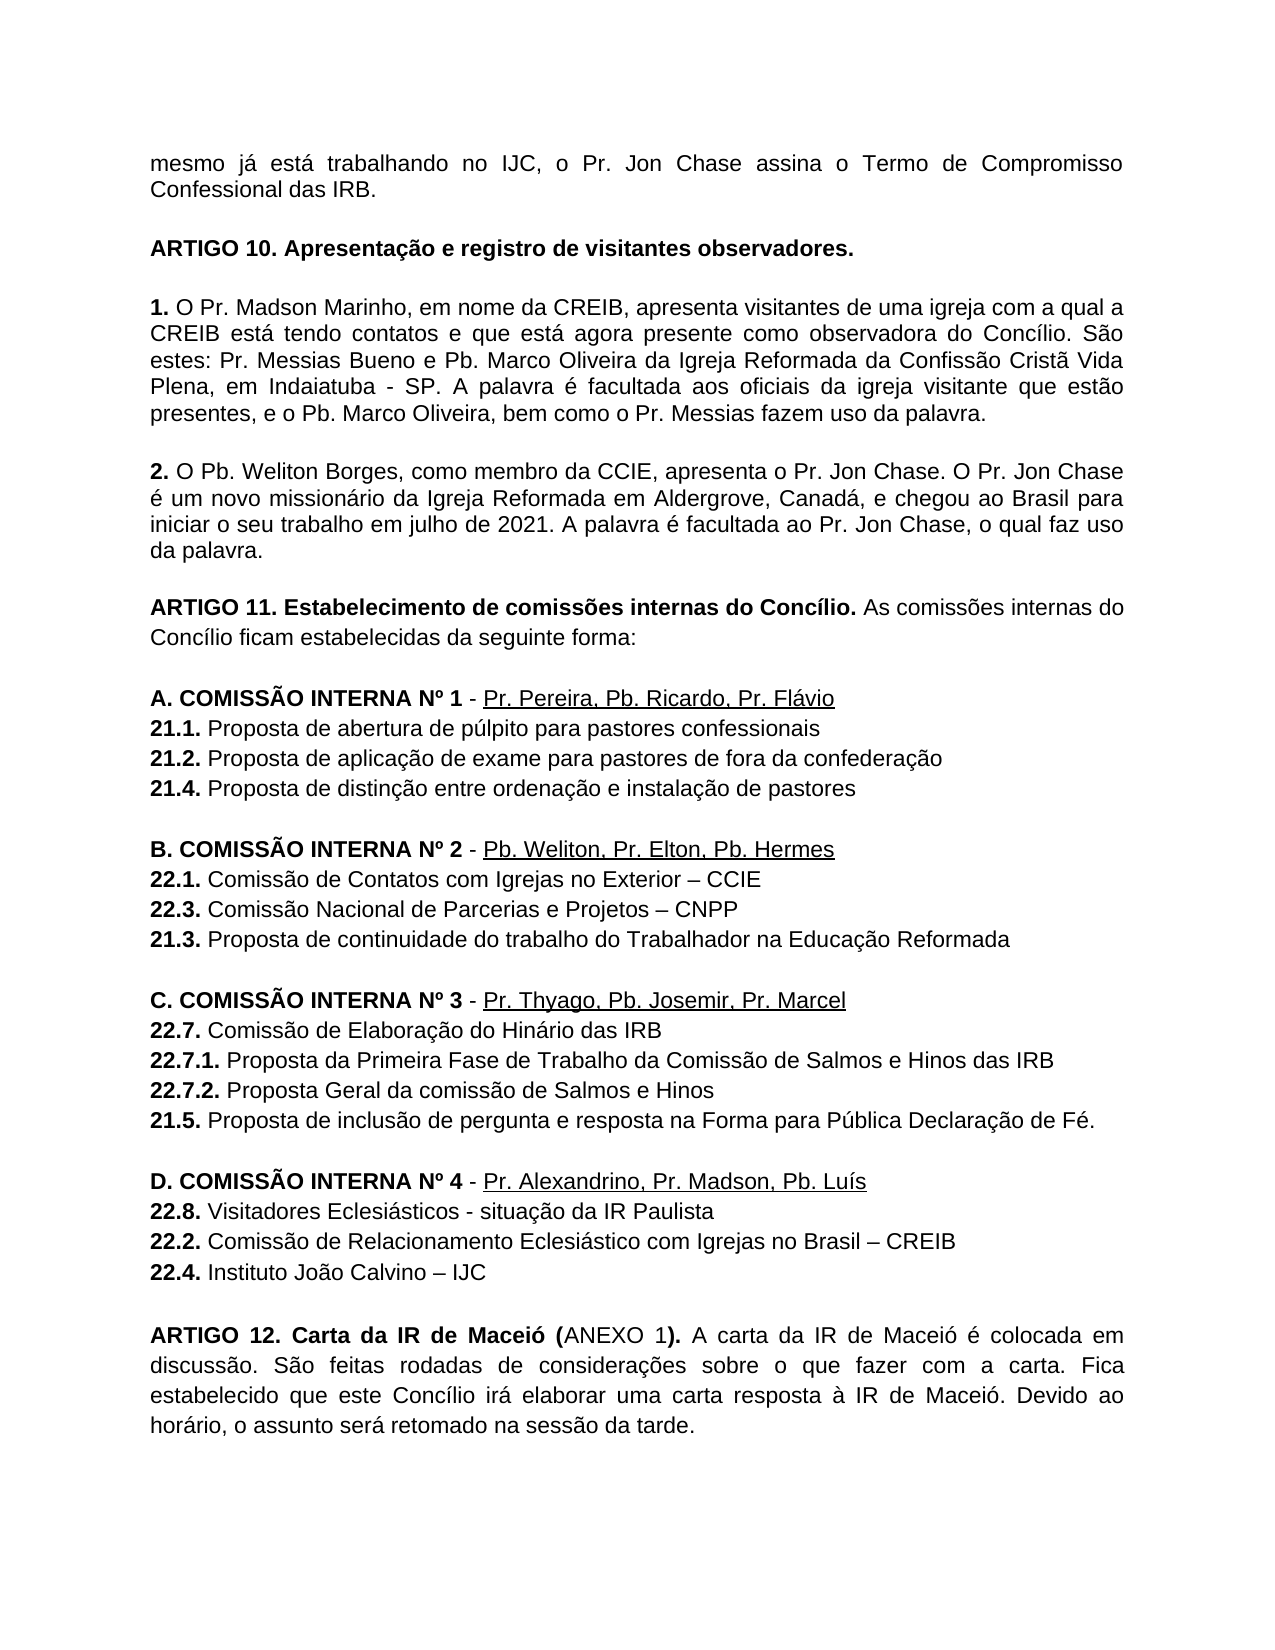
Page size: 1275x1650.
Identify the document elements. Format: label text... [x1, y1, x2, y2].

text ARTIGO 12. Carta da IR de Maceió (ANEXO 1). A carta da IR de Maceió é colocada em discussão. São feitas rodadas de considerações sobre o que fazer com a carta. Fica estabelecido que este Concílio irá elaborar uma carta resposta à IR de Maceió. Devido ao horário, o assunto será retomado na sessão da tarde. [150, 1322, 1125, 1439]
text 21.3. Proposta de continuidade do trabalho do Trabalhador na Educação Reformada [150, 926, 1125, 953]
text C. COMISSÃO INTERNA Nº 3 - Pr. Thyago, Pb. Josemir, Pr. Marcel [150, 987, 1125, 1013]
text 21.5. Proposta de inclusão de pergunta e resposta na Forma para Pública Declaração de Fé. [150, 1107, 1125, 1134]
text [150, 150, 1124, 203]
text 1. O Pr. Madson Marinho, em nome da CREIB, apresenta visitantes de uma igreja com a qual a CREIB está tendo contatos e que está agora presente como observadora do Concílio. São estes: Pr. Messias Bueno e Pb. Marco Oliveira da Igreja Reformada da Confissão Cristã Vida Plena, em Indaiatuba - SP. A palavra é facultada aos oficiais da igreja visitante que estão presentes, e o Pb. Marco Oliveira, bem como o Pr. Messias fazem uso da palavra. [150, 294, 1124, 426]
text 22.7.1. Proposta da Primeira Fase de Trabalho da Comissão de Salmos e Hinos das IRB [150, 1047, 1125, 1073]
text ARTIGO 10. Apresentação e registro de visitantes observadores. [150, 235, 1124, 262]
text 22.3. Comissão Nacional de Parcerias e Projetos – CNPP [150, 896, 1125, 922]
text A. COMISSÃO INTERNA Nº 1 - Pr. Pereira, Pb. Ricardo, Pr. Flávio [150, 684, 1125, 711]
text 22.7. Comissão de Elaboração do Hinário das IRB [150, 1017, 1125, 1043]
text 22.2. Comissão de Relacionamento Eclesiástico com Igrejas no Brasil – CREIB [150, 1228, 1125, 1255]
text B. COMISSÃO INTERNA Nº 2 - Pb. Weliton, Pr. Elton, Pb. Hermes [150, 836, 1125, 862]
text D. COMISSÃO INTERNA Nº 4 - Pr. Alexandrino, Pr. Madson, Pb. Luís [150, 1168, 1125, 1194]
text ARTIGO 11. Estabelecimento de comissões internas do Concílio. As comissões internas do Concílio ficam estabelecidas da seguinte forma: [150, 594, 1125, 651]
text 21.4. Proposta de distinção entre ordenação e instalação de pastores [150, 775, 1125, 802]
text 21.2. Proposta de aplicação de exame para pastores de fora da confederação [150, 745, 1125, 771]
text 2. O Pb. Weliton Borges, como membro da CCIE, apresenta o Pr. Jon Chase. O Pr. Jon Chase é um novo missionário da Igreja Reformada em Aldergrove, Canadá, e chegou ao Brasil para iniciar o seu trabalho em julho de 2021. A palavra é facultada ao Pr. Jon Chase, o qual faz uso da palavra. [150, 458, 1124, 564]
text 22.1. Comissão de Contatos com Igrejas no Exterior – CCIE [150, 866, 1125, 892]
text 22.8. Visitadores Eclesiásticos - situação da IR Paulista [150, 1198, 1125, 1224]
text 22.4. Instituto João Calvino – IJC [150, 1258, 1125, 1285]
text 22.7.2. Proposta Geral da comissão de Salmos e Hinos [150, 1077, 1125, 1104]
text 21.1. Proposta de abertura de púlpito para pastores confessionais [150, 715, 1125, 741]
